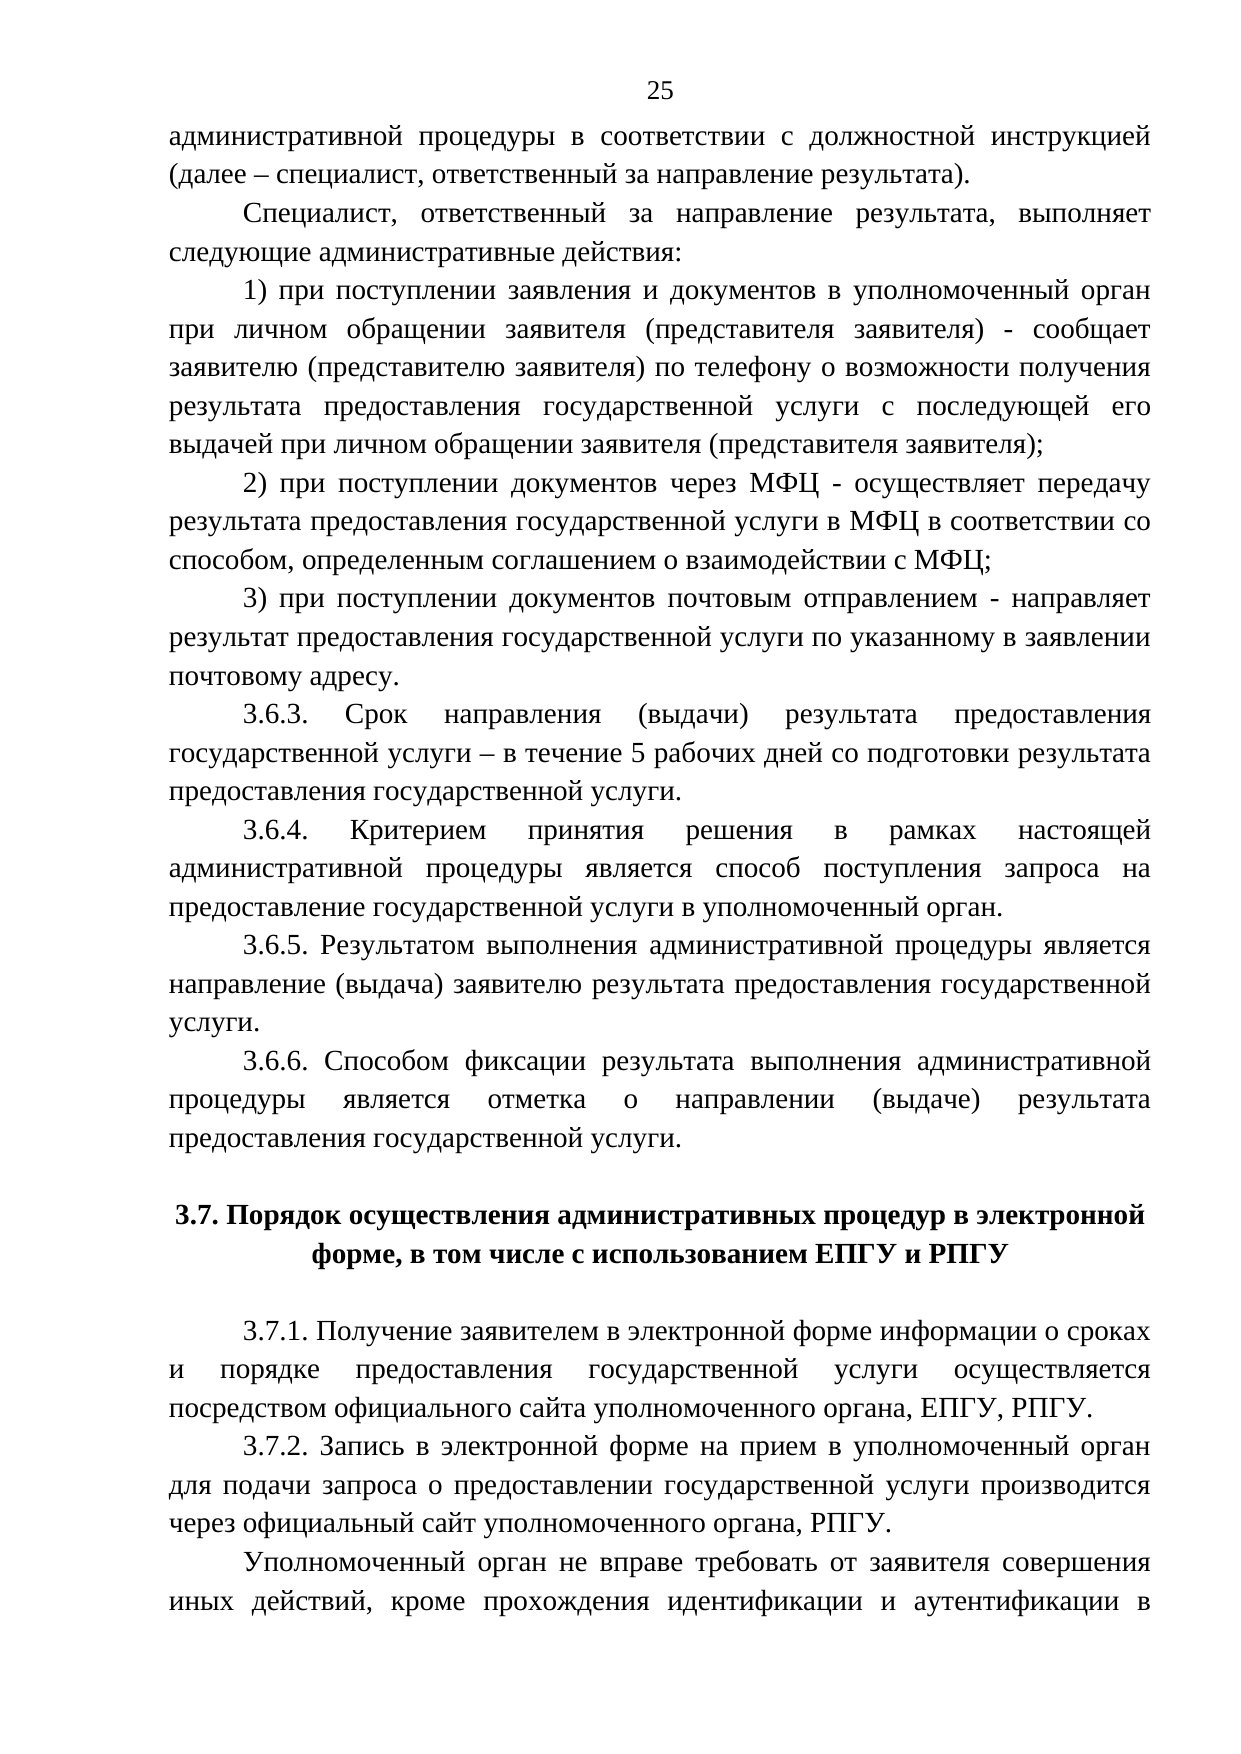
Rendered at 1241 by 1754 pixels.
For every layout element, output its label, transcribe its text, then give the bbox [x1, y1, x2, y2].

text 3.6.5. Результатом выполнения административной процедуры является направление (выдача) заявителю результата предоставления государственной услуги. [169, 927, 1152, 1038]
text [169, 118, 1152, 190]
text Специалист, ответственный за направление результата, выполняет следующие административные действия: [169, 195, 1152, 267]
text 3.6.6. Способом фиксации результата выполнения административной процедуры является отметка о направлении (выдаче) результата предоставления государственной услуги. [169, 1043, 1152, 1154]
text 3.6.4. Критерием принятия решения в рамках настоящей административной процедуры является способ поступления запроса на предоставление государственной услуги в уполномоченный орган. [169, 812, 1152, 922]
text 3.7.2. Запись в электронной форме на прием в уполномоченный орган для подачи запроса о предоставлении государственной услуги производится через официальный сайт уполномоченного органа, РПГУ. [169, 1428, 1152, 1539]
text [169, 1544, 1152, 1616]
text 3.6.3. Срок направления (выдачи) результата предоставления государственной услуги – в течение 5 рабочих дней со подготовки результата предоставления государственной услуги. [169, 696, 1152, 807]
text 3) при поступлении документов почтовым отправлением - направляет результат предоставления государственной услуги по указанному в заявлении почтовому адресу. [169, 581, 1152, 691]
text 1) при поступлении заявления и документов в уполномоченный орган при личном обращении заявителя (представителя заявителя) - сообщает заявителю (представителю заявителя) по телефону о возможности получения результата предоставления государственной услуги с последующей его выдачей при личном обращении заявителя (представителя заявителя); [169, 272, 1152, 460]
text 2) при поступлении документов через МФЦ - осуществляет передачу результата предоставления государственной услуги в МФЦ в соответствии со способом, определенным соглашением о взаимодействии с МФЦ; [169, 465, 1152, 576]
title 3.7. Порядок осуществления административных процедур в электронной форме, в том числе с использованием ЕПГУ и РПГУ [169, 1197, 1152, 1269]
text 3.7.1. Получение заявителем в электронной форме информации о сроках и порядке предоставления государственной услуги осуществляется посредством официального сайта уполномоченного органа, ЕПГУ, РПГУ. [169, 1313, 1152, 1423]
